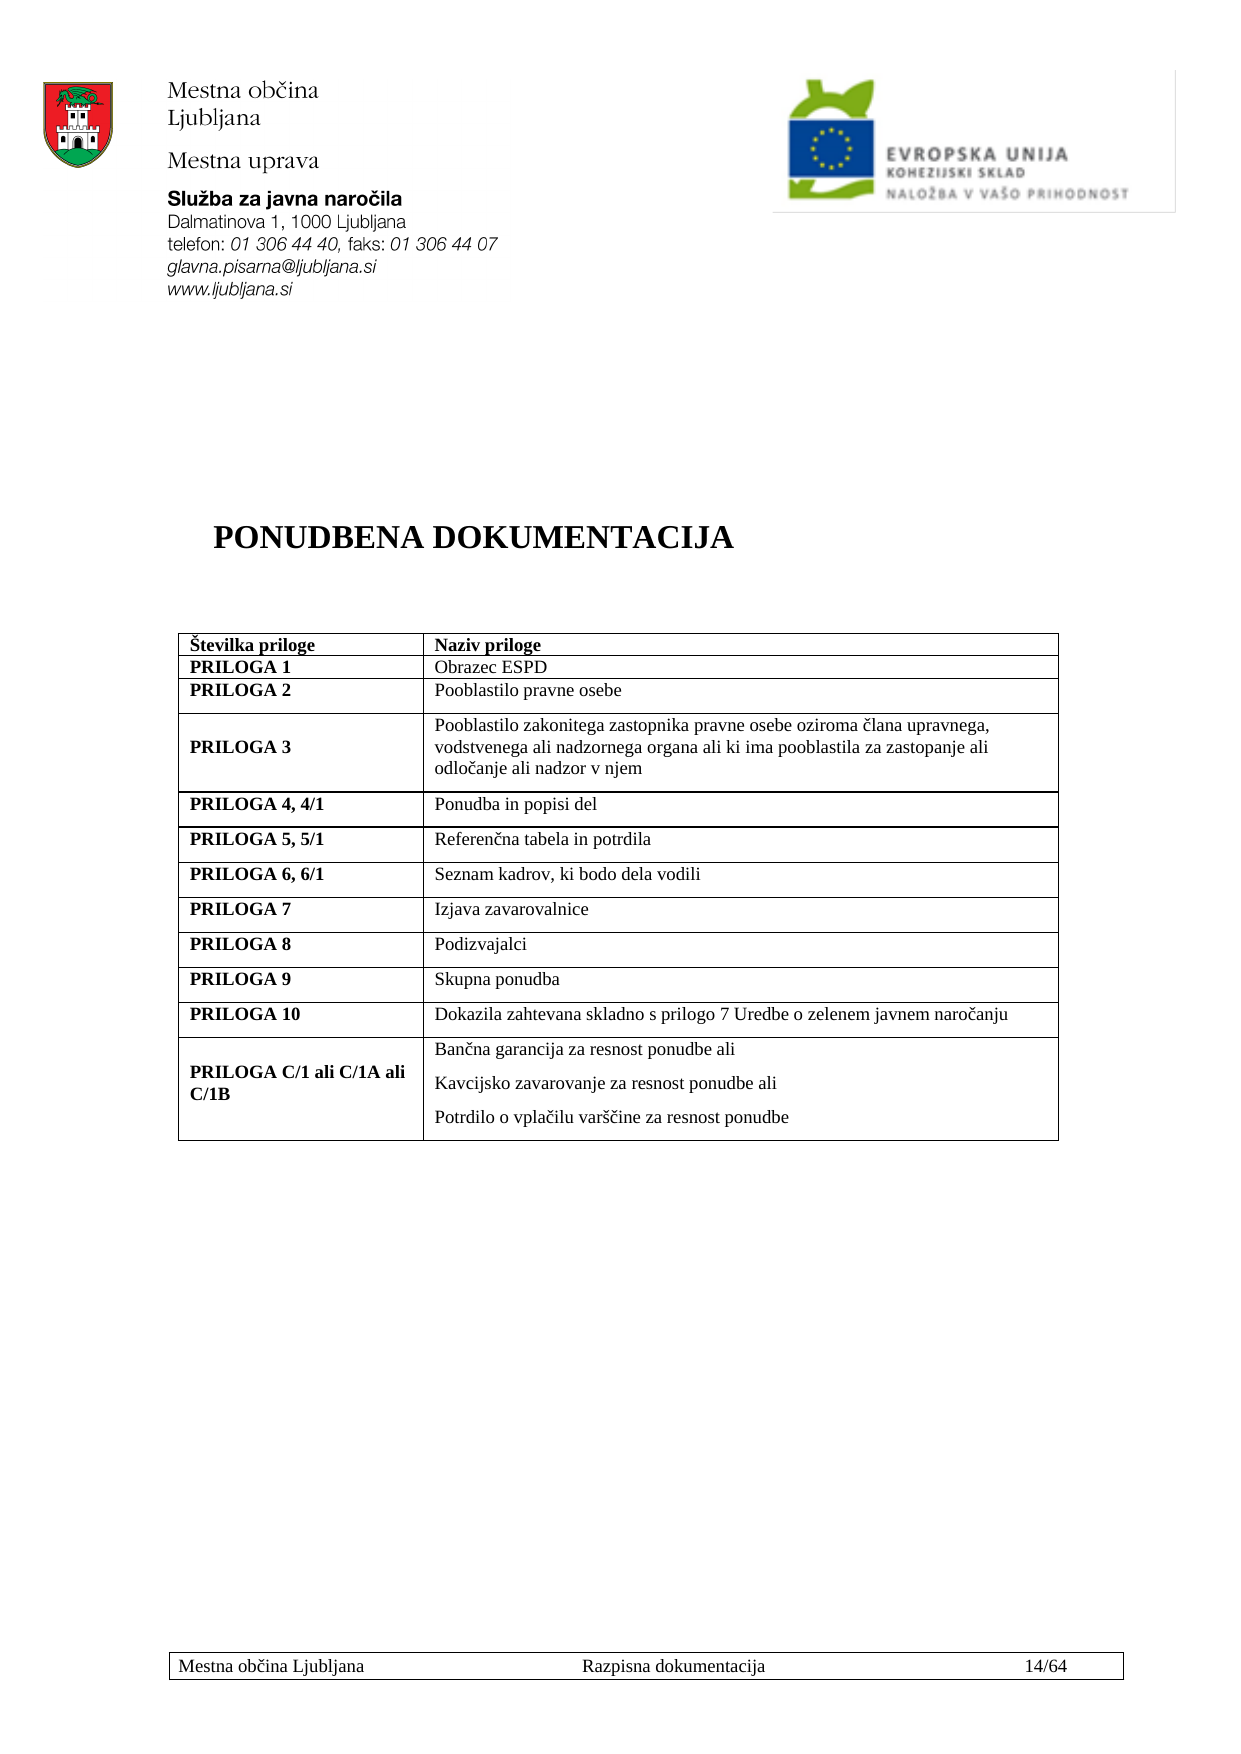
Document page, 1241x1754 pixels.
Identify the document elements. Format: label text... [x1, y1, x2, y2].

table_cell Seznam kadrov, ki bodo dela vodili [424, 863, 1058, 897]
table_cell Pooblastilo pravne osebe [424, 679, 1058, 713]
table_cell Dokazila zahtevana skladno s prilogo 7 Uredbe o zelenem javnem naročanju [424, 1003, 1058, 1037]
table_cell PRILOGA 3 [179, 714, 423, 791]
table_header Naziv priloge [424, 634, 1058, 655]
table_cell Podizvajalci [424, 933, 1058, 967]
table_cell PRILOGA 2 [179, 679, 423, 713]
table_cell Izjava zavarovalnice [424, 898, 1058, 932]
table_cell PRILOGA 9 [179, 968, 423, 1002]
table_cell PRILOGA 8 [179, 933, 423, 967]
table_cell Obrazec ESPD [424, 656, 1058, 678]
text PONUDBENA DOKUMENTACIJA [139, 518, 1115, 556]
table_cell Ponudba in popisi del [424, 793, 1058, 826]
table_header Številka priloge [179, 634, 423, 655]
table_cell PRILOGA 4, 4/1 [179, 793, 423, 826]
picture [43, 79, 511, 302]
table_cell PRILOGA C/1 ali C/1A ali C/1B [179, 1038, 423, 1140]
table_cell PRILOGA 1 [179, 656, 423, 678]
table_cell Pooblastilo zakonitega zastopnika pravne osebe oziroma člana upravnega, vodstvenega ali nadzornega organa ali ki ima pooblastila za zastopanje ali odločanje ali nadzor v njem [424, 714, 1058, 791]
table_cell PRILOGA 5, 5/1 [179, 828, 423, 862]
table_cell PRILOGA 10 [179, 1003, 423, 1037]
table_cell Skupna ponudba [424, 968, 1058, 1002]
table_cell Bančna garancija za resnost ponudbe ali Kavcijsko zavarovanje za resnost ponudbe ali Potrdilo o vplačilu varščine za resnost ponudbe [424, 1038, 1058, 1140]
table_cell PRILOGA 7 [179, 898, 423, 932]
picture [772, 70, 1178, 215]
table_cell Referenčna tabela in potrdila [424, 828, 1058, 862]
table_cell PRILOGA 6, 6/1 [179, 863, 423, 897]
